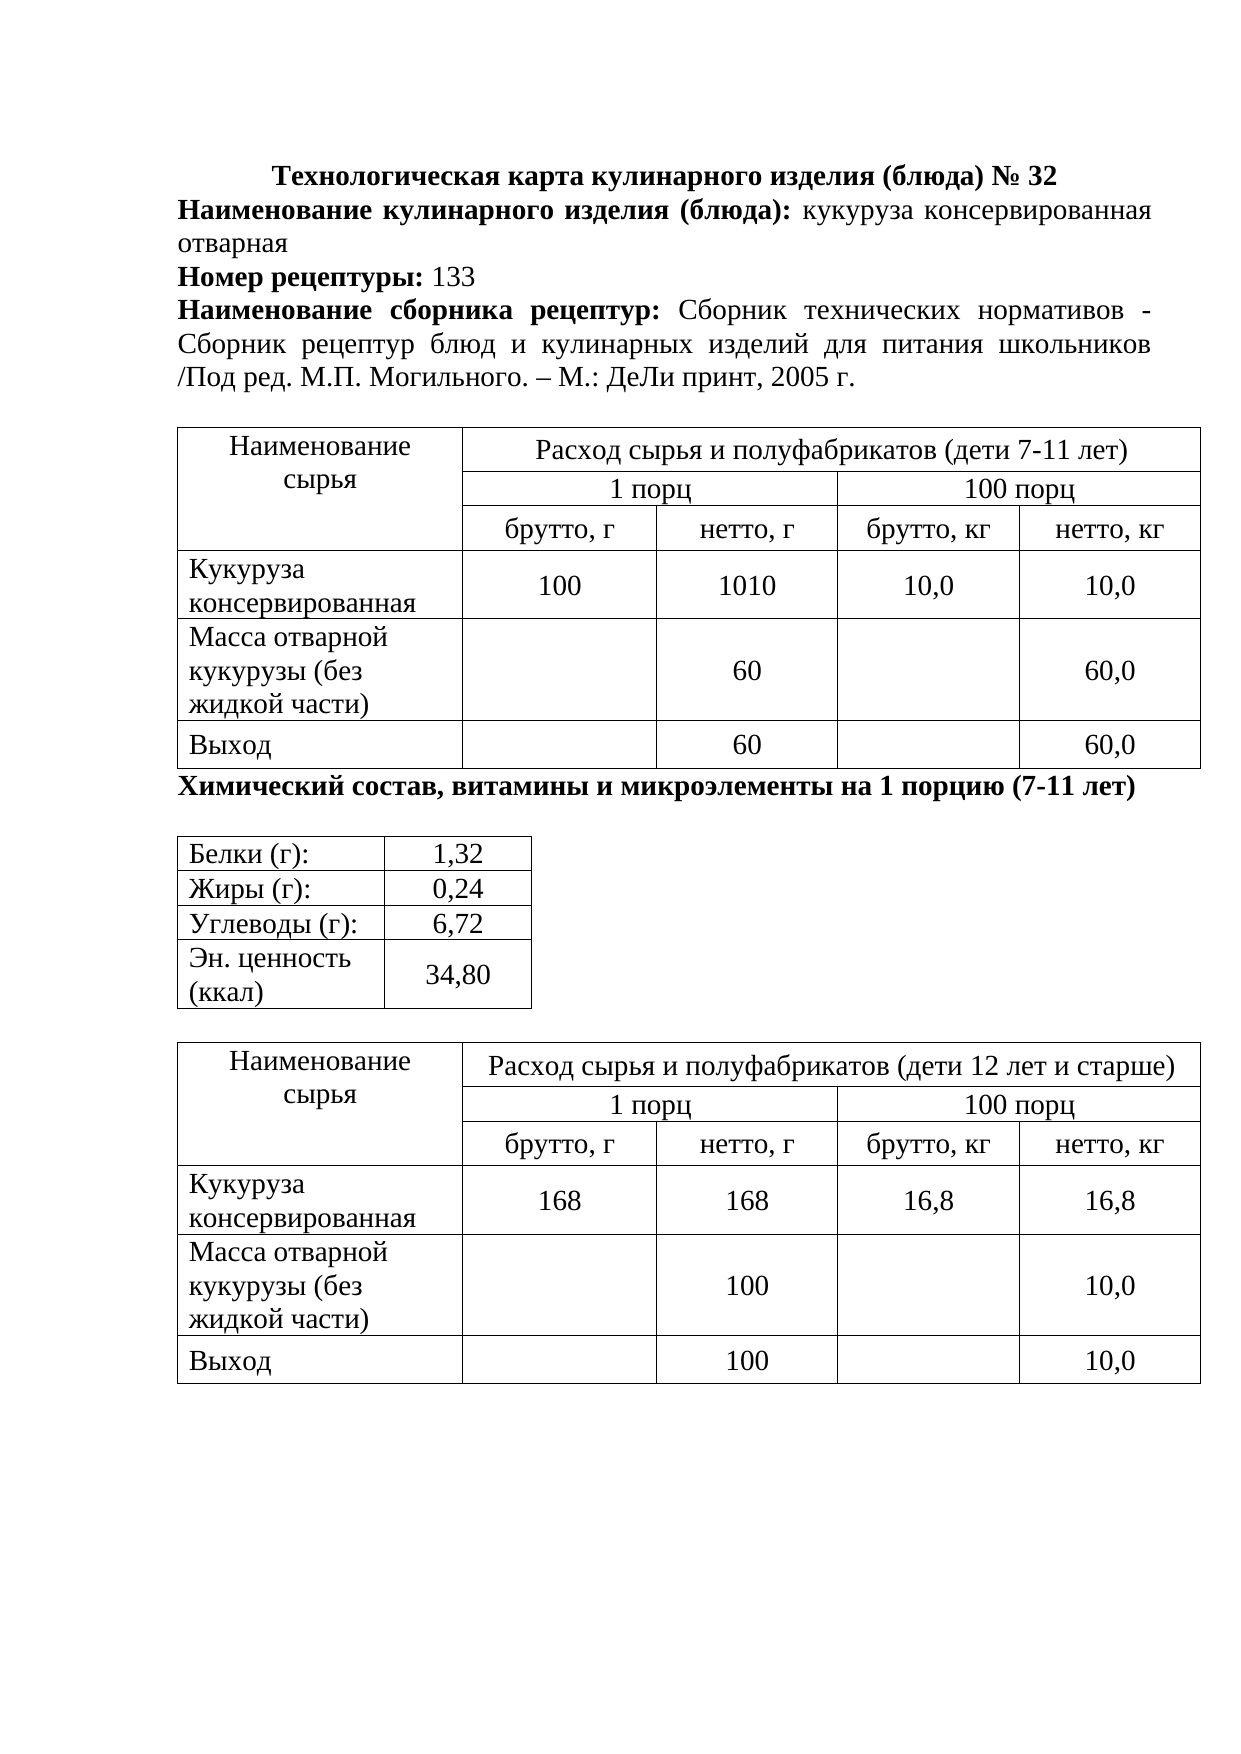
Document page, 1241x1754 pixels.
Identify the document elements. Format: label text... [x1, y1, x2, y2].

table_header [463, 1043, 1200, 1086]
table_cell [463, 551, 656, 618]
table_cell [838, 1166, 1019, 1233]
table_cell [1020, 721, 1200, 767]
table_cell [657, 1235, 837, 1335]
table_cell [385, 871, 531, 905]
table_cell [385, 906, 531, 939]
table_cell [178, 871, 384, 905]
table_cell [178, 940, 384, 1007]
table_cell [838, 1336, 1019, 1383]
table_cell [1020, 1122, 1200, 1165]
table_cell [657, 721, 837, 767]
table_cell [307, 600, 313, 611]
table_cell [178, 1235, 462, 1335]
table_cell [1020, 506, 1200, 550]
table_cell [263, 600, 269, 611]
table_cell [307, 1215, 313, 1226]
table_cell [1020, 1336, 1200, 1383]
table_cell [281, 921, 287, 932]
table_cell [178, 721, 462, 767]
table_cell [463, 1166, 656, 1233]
text Технологическая карта кулинарного изделия (блюда) № 32 [177, 158, 1152, 192]
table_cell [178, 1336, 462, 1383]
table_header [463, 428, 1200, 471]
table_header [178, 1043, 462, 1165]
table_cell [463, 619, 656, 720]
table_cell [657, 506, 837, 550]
text Химический состав, витамины и микроэлементы на 1 порцию (7-11 лет) [177, 769, 1152, 802]
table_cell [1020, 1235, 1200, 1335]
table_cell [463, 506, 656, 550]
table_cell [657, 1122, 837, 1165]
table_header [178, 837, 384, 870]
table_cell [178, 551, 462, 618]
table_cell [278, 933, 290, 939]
text Номер рецептуры: 133 [177, 259, 1152, 292]
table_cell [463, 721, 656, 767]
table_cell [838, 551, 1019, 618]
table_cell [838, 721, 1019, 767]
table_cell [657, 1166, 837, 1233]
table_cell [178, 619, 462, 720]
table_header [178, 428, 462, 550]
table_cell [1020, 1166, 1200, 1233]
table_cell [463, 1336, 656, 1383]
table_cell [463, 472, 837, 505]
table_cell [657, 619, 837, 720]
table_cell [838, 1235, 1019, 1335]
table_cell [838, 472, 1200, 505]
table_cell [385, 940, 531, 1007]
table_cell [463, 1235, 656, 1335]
text Наименование кулинарного изделия (блюда): кукуруза консервированная отварная [177, 192, 1152, 259]
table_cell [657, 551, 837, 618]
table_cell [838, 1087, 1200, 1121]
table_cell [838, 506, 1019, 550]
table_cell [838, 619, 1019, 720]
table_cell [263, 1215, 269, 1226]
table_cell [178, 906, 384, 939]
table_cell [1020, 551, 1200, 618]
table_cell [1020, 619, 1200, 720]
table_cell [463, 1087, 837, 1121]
text Наименование сборника рецептур: Сборник технических нормативов - Сборник рецептур блюд и кулинарных изделий для питания школьников /Под ред. М.П. Могильного. – М.: ДеЛи принт, . [177, 292, 1152, 393]
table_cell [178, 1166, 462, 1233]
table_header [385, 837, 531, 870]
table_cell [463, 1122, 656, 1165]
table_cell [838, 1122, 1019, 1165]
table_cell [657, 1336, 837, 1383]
